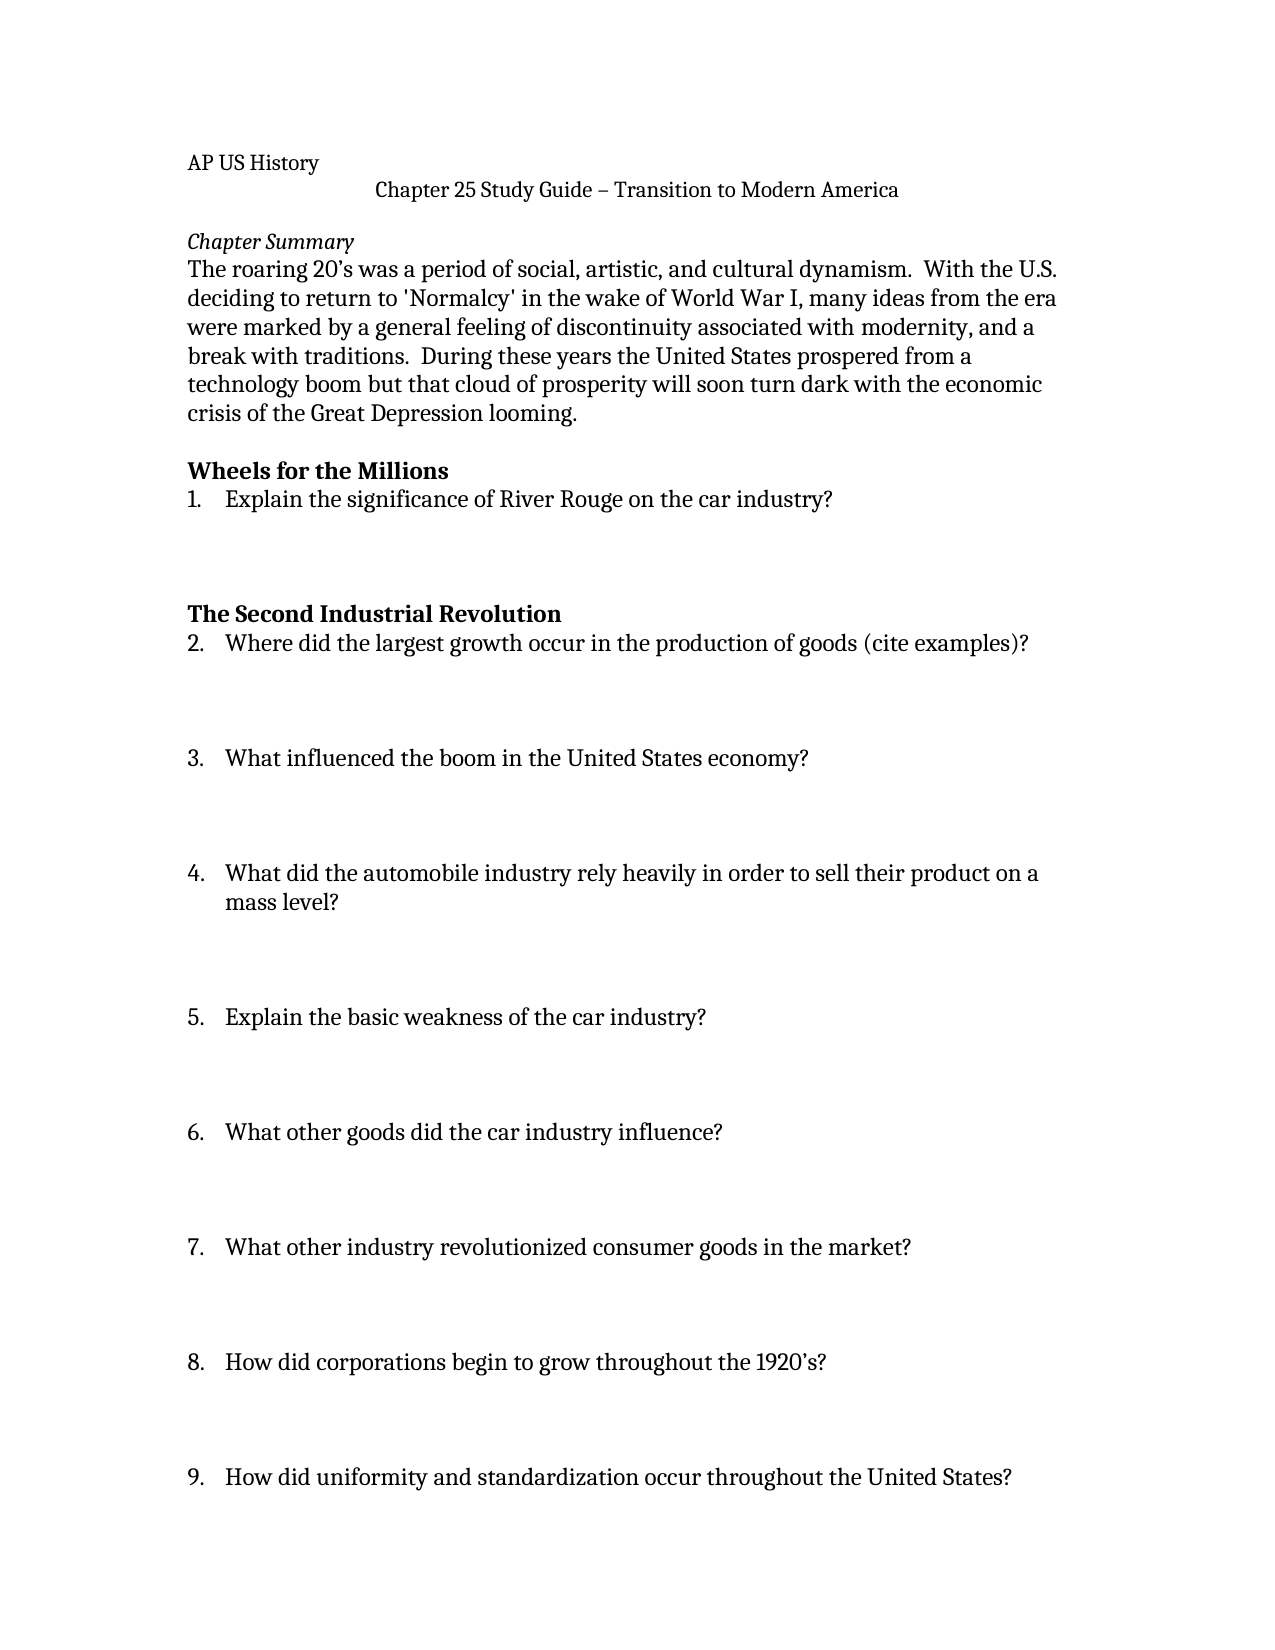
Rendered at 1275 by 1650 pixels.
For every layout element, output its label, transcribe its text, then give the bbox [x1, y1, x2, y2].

list Explain the basic weakness of the car industry? [187, 1003, 1087, 1032]
list How did uniformity and standardization occur throughout the United States? [187, 1463, 1087, 1492]
text AP US History [187, 150, 1087, 176]
text The Second Industrial Revolution [187, 600, 1087, 629]
text Wheels for the Millions [187, 457, 1087, 485]
list What did the automobile industry rely heavily in order to sell their product on a mass level? [187, 859, 1087, 917]
text Chapter 25 Study Guide – Transition to Modern America [187, 176, 1087, 203]
list Where did the largest growth occur in the production of goods (cite examples)? [187, 629, 1087, 658]
list How did corporations begin to grow throughout the 1920’s? [187, 1348, 1087, 1377]
list What other industry revolutionized consumer goods in the market? [187, 1233, 1087, 1262]
text The roaring 20’s was a period of social, artistic, and cultural dynamism. With the U.S. deciding to return to 'Normalcy' in the wake of World War I, many ideas from the era were marked by a general feeling of discontinuity associated with modernity, and a break with traditions. During these years the United States prospered from a technology boom but that cloud of prosperity will soon turn dark with the economic crisis of the Great Depression looming. [187, 255, 1087, 428]
list What other goods did the car industry influence? [187, 1118, 1087, 1147]
list Explain the significance of River Rouge on the car industry? [187, 485, 1087, 514]
text Chapter Summary [187, 229, 1087, 255]
list What influenced the boom in the United States economy? [187, 744, 1087, 773]
